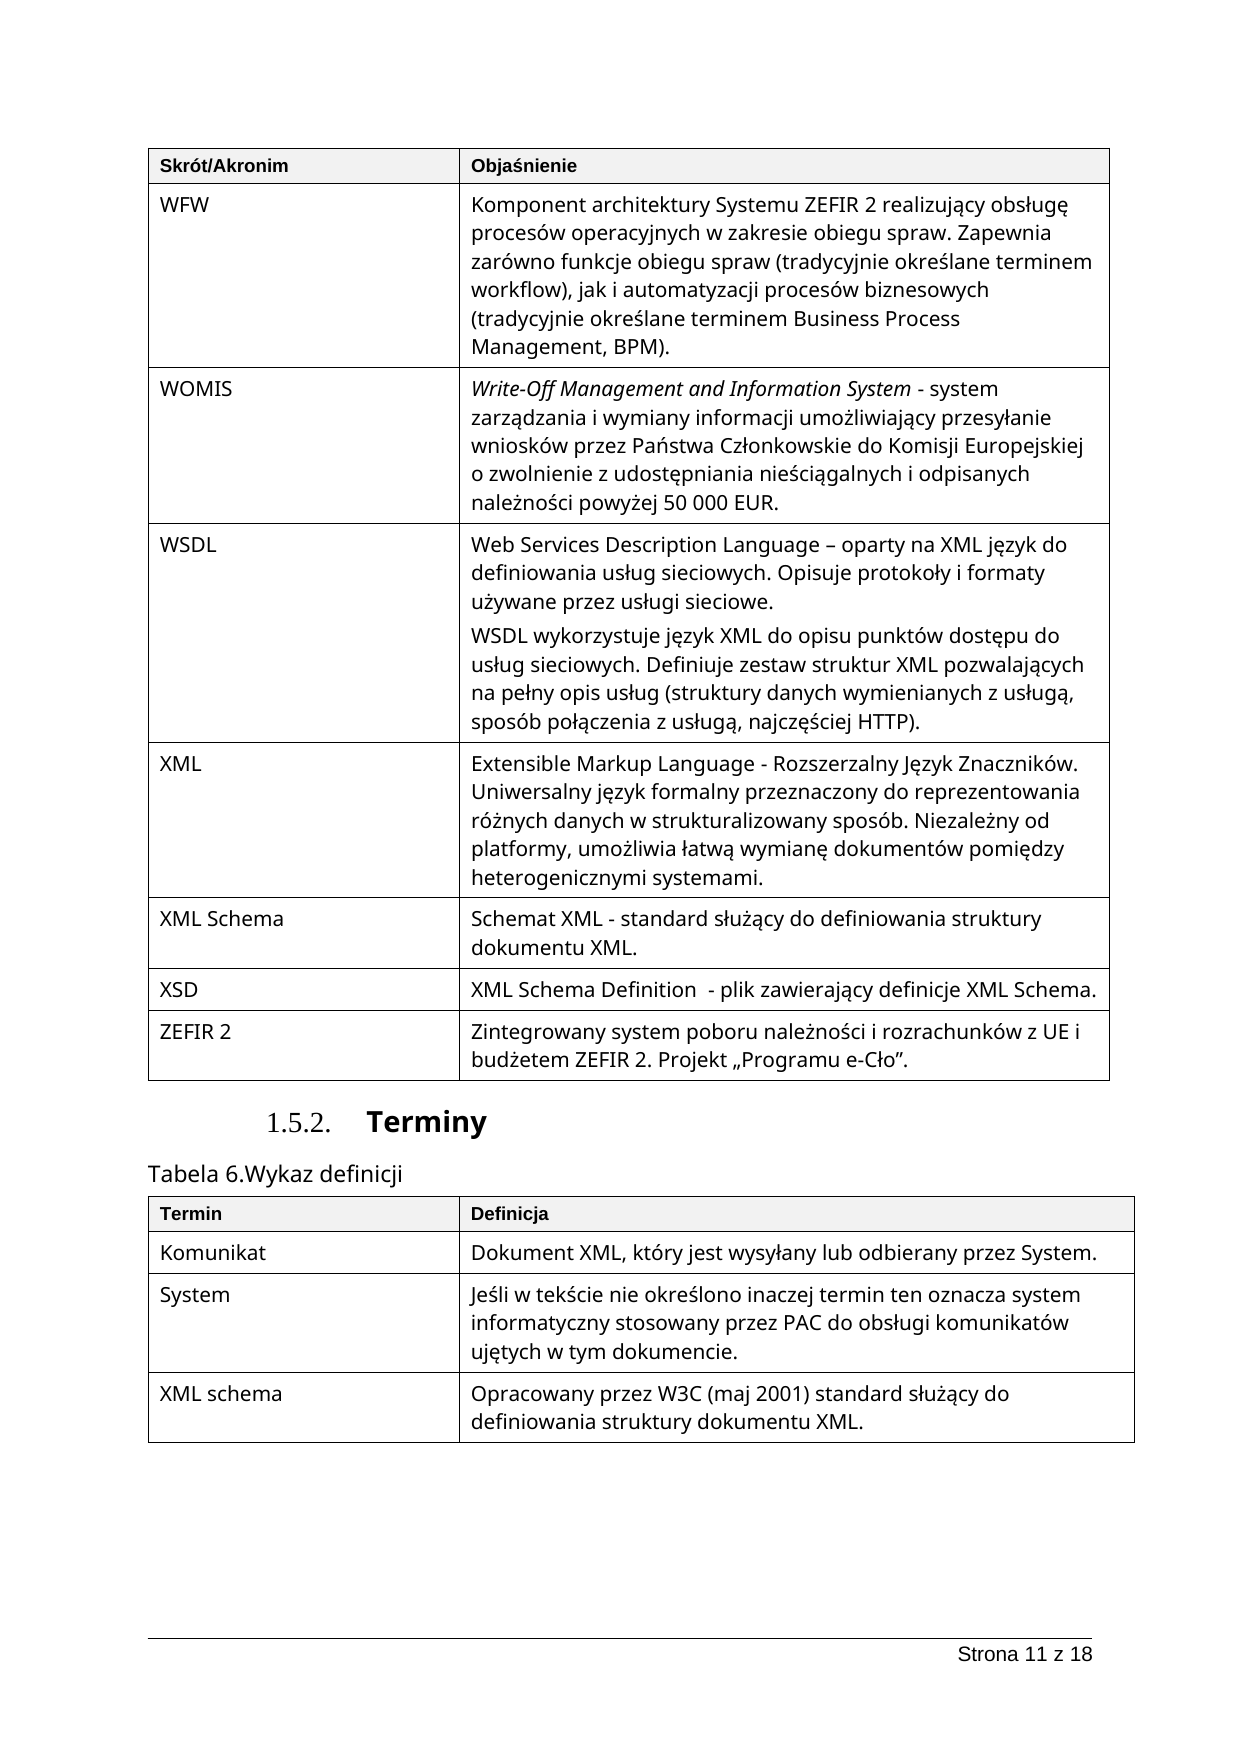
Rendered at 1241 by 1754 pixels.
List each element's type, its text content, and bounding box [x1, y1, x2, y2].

table_cell Opracowany przez W3C (maj 2001) standard służący do definiowania struktury dokumentu XML. [460, 1373, 1134, 1442]
table_header Termin [149, 1197, 459, 1231]
table_cell Write-Off Management and Information System - system zarządzania i wymiany informacji umożliwiający przesyłanie wniosków przez Państwa Członkowskie do Komisji Europejskiej o zwolnienie z udostępniania nieściągalnych i odpisanych należności powyżej 50 000 EUR. [460, 368, 1109, 523]
table_cell Komponent architektury Systemu ZEFIR 2 realizujący obsługę procesów operacyjnych w zakresie obiegu spraw. Zapewnia zarówno funkcje obiegu spraw (tradycyjnie określane terminem workflow), jak i automatyzacji procesów biznesowych (tradycyjnie określane terminem Business Process Management, BPM). [460, 184, 1109, 367]
table_header Skrót/Akronim [149, 149, 459, 183]
table_cell WSDL [149, 524, 459, 742]
table_cell Extensible Markup Language - Rozszerzalny Język Znaczników. Uniwersalny język formalny przeznaczony do reprezentowania różnych danych w strukturalizowany sposób. Niezależny od platformy, umożliwia łatwą wymianę dokumentów pomiędzy heterogenicznymi systemami. [460, 743, 1109, 897]
table_cell ZEFIR 2 [149, 1011, 459, 1080]
table_header Definicja [460, 1197, 1134, 1231]
table_cell Komunikat [149, 1232, 459, 1273]
table_cell WFW [149, 184, 459, 367]
table_cell XML Schema [149, 898, 459, 968]
subtitle Terminy [266, 1106, 1092, 1139]
table_cell XML [149, 743, 459, 897]
table_cell XML schema [149, 1373, 459, 1442]
table_cell Zintegrowany system poboru należności i rozrachunków z UE i budżetem ZEFIR 2. Projekt „Programu e-Cło”. [460, 1011, 1109, 1080]
table_cell XSD [149, 969, 459, 1010]
table_cell Schemat XML - standard służący do definiowania struktury dokumentu XML. [460, 898, 1109, 968]
table_cell Dokument XML, który jest wysyłany lub odbierany przez System. [460, 1232, 1134, 1273]
table_cell Web Services Description Language – oparty na XML język do definiowania usług sieciowych. Opisuje protokoły i formaty używane przez usługi sieciowe. WSDL wykorzystuje język XML do opisu punktów dostępu do usług sieciowych. Definiuje zestaw struktur XML pozwalających na pełny opis usług (struktury danych wymienianych z usługą, sposób połączenia z usługą, najczęściej HTTP). [460, 524, 1109, 742]
table_cell WOMIS [149, 368, 459, 523]
table_header Objaśnienie [460, 149, 1109, 183]
table_cell XML Schema Definition - plik zawierający definicje XML Schema. [460, 969, 1109, 1010]
table_cell Jeśli w tekście nie określono inaczej termin ten oznacza system informatyczny stosowany przez PAC do obsługi komunikatów ujętych w tym dokumencie. [460, 1274, 1134, 1372]
table_cell System [149, 1274, 459, 1372]
